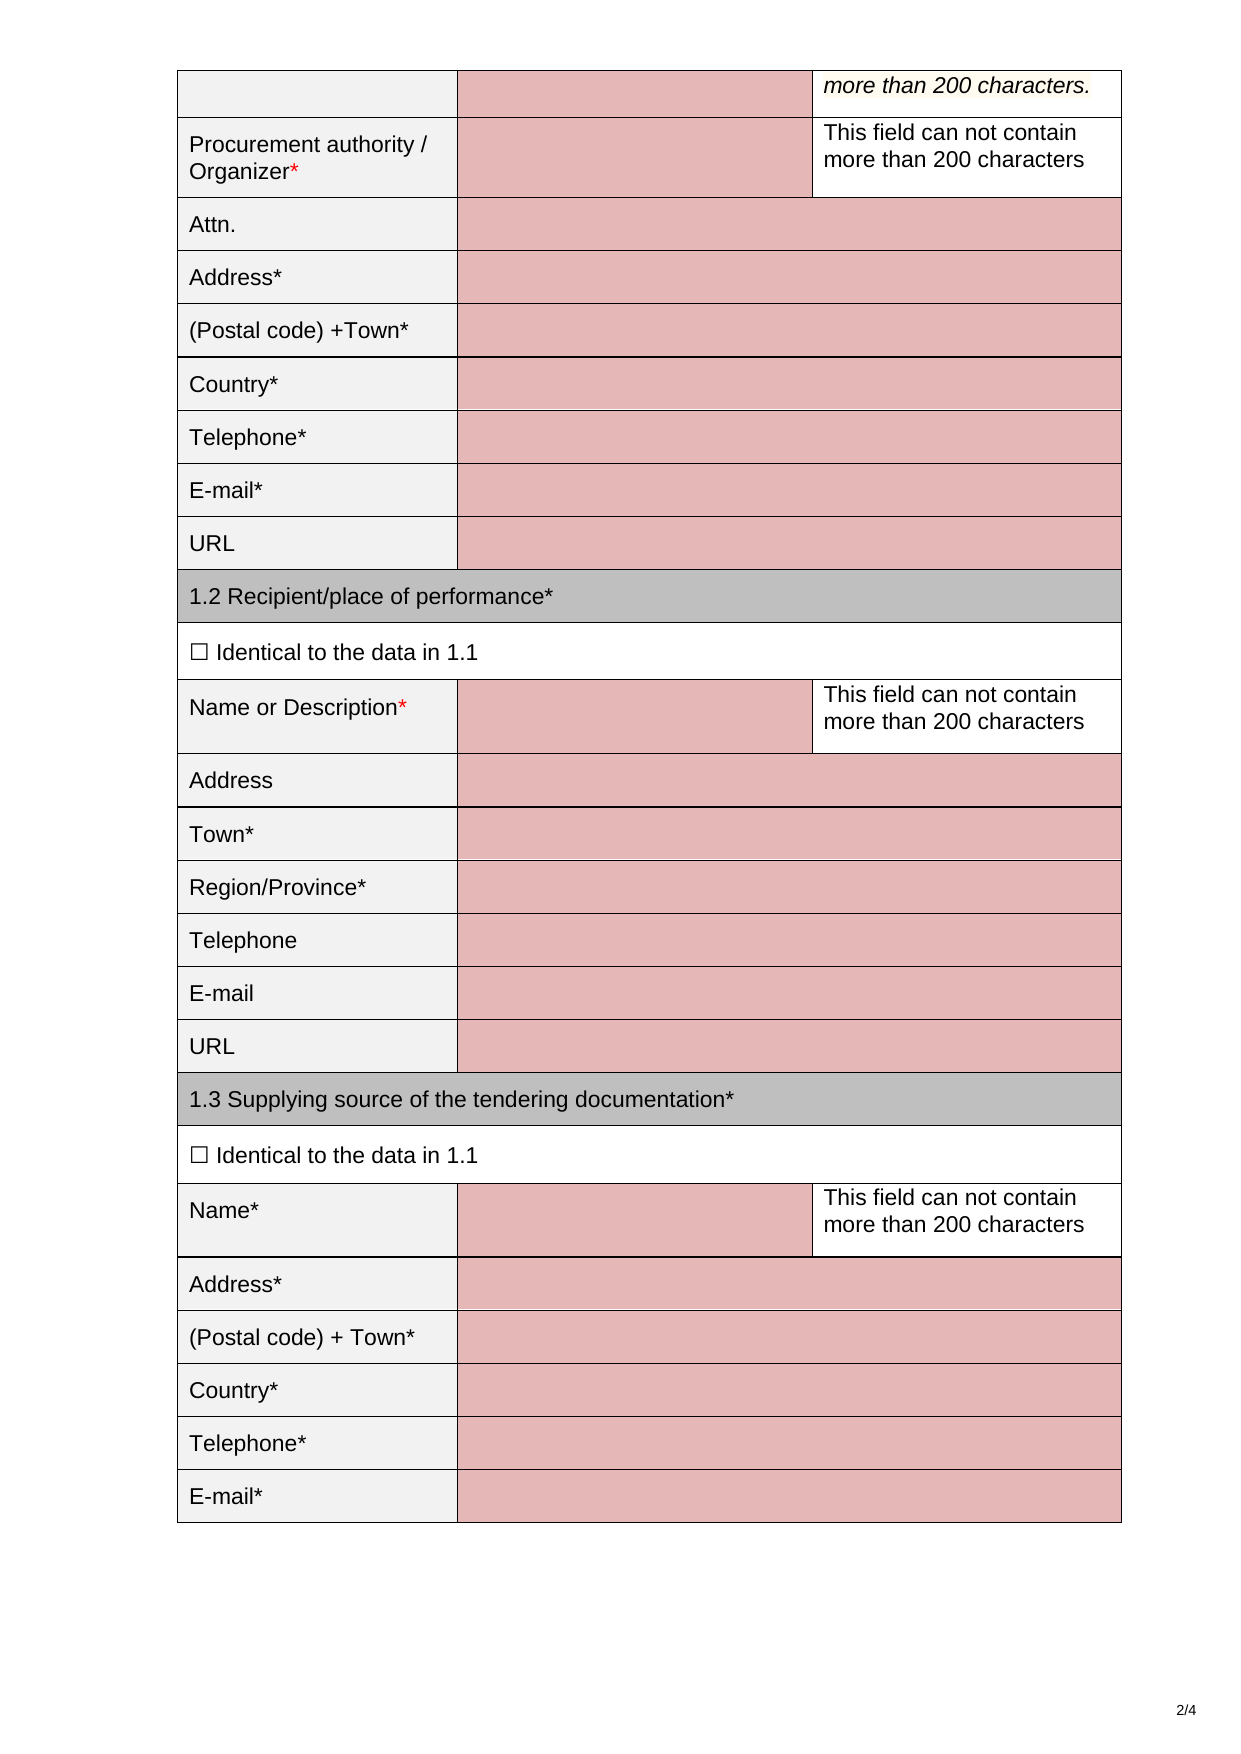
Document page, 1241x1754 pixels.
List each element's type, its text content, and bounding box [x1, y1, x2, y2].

table_cell [178, 1020, 457, 1072]
table_cell [178, 464, 457, 516]
table_cell . [813, 71, 1121, 117]
table_cell [458, 1311, 1121, 1363]
table_cell [458, 1364, 1121, 1416]
table_cell Attn. [178, 198, 457, 250]
table_cell [458, 1417, 1121, 1469]
table_cell [178, 1258, 457, 1309]
table_cell Name or Description* [178, 680, 457, 753]
table_cell [178, 1364, 457, 1416]
table_cell [458, 304, 1121, 356]
table_cell [458, 118, 812, 197]
table_cell [458, 251, 1121, 303]
table_cell [458, 71, 812, 117]
table_cell Procurement authority / Organizer* [178, 118, 457, 197]
table_cell [178, 358, 457, 409]
table_cell [178, 570, 1121, 622]
table_cell [178, 623, 1121, 679]
table_cell [458, 1470, 1121, 1522]
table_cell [178, 71, 457, 117]
table_cell [458, 914, 1121, 966]
table_cell [178, 1311, 457, 1363]
table_cell [458, 754, 1121, 806]
table_cell [178, 808, 457, 859]
table_cell [458, 680, 812, 753]
table_cell [178, 251, 457, 303]
table_cell [178, 304, 457, 356]
table_cell [458, 1020, 1121, 1072]
table_cell [178, 411, 457, 463]
table_cell [458, 358, 1121, 409]
table_cell [458, 808, 1121, 859]
table_cell [458, 861, 1121, 913]
table_cell [458, 198, 1121, 250]
table_cell [458, 464, 1121, 516]
table_cell [458, 517, 1121, 569]
table_cell [178, 517, 457, 569]
table_cell [458, 967, 1121, 1019]
table_cell [458, 411, 1121, 463]
table_cell [178, 1184, 457, 1256]
table_cell [458, 1258, 1121, 1309]
table_cell [178, 1073, 1121, 1125]
table_cell [178, 1126, 1121, 1182]
table_cell [178, 861, 457, 913]
table_cell [458, 1184, 812, 1256]
table_cell [178, 967, 457, 1019]
